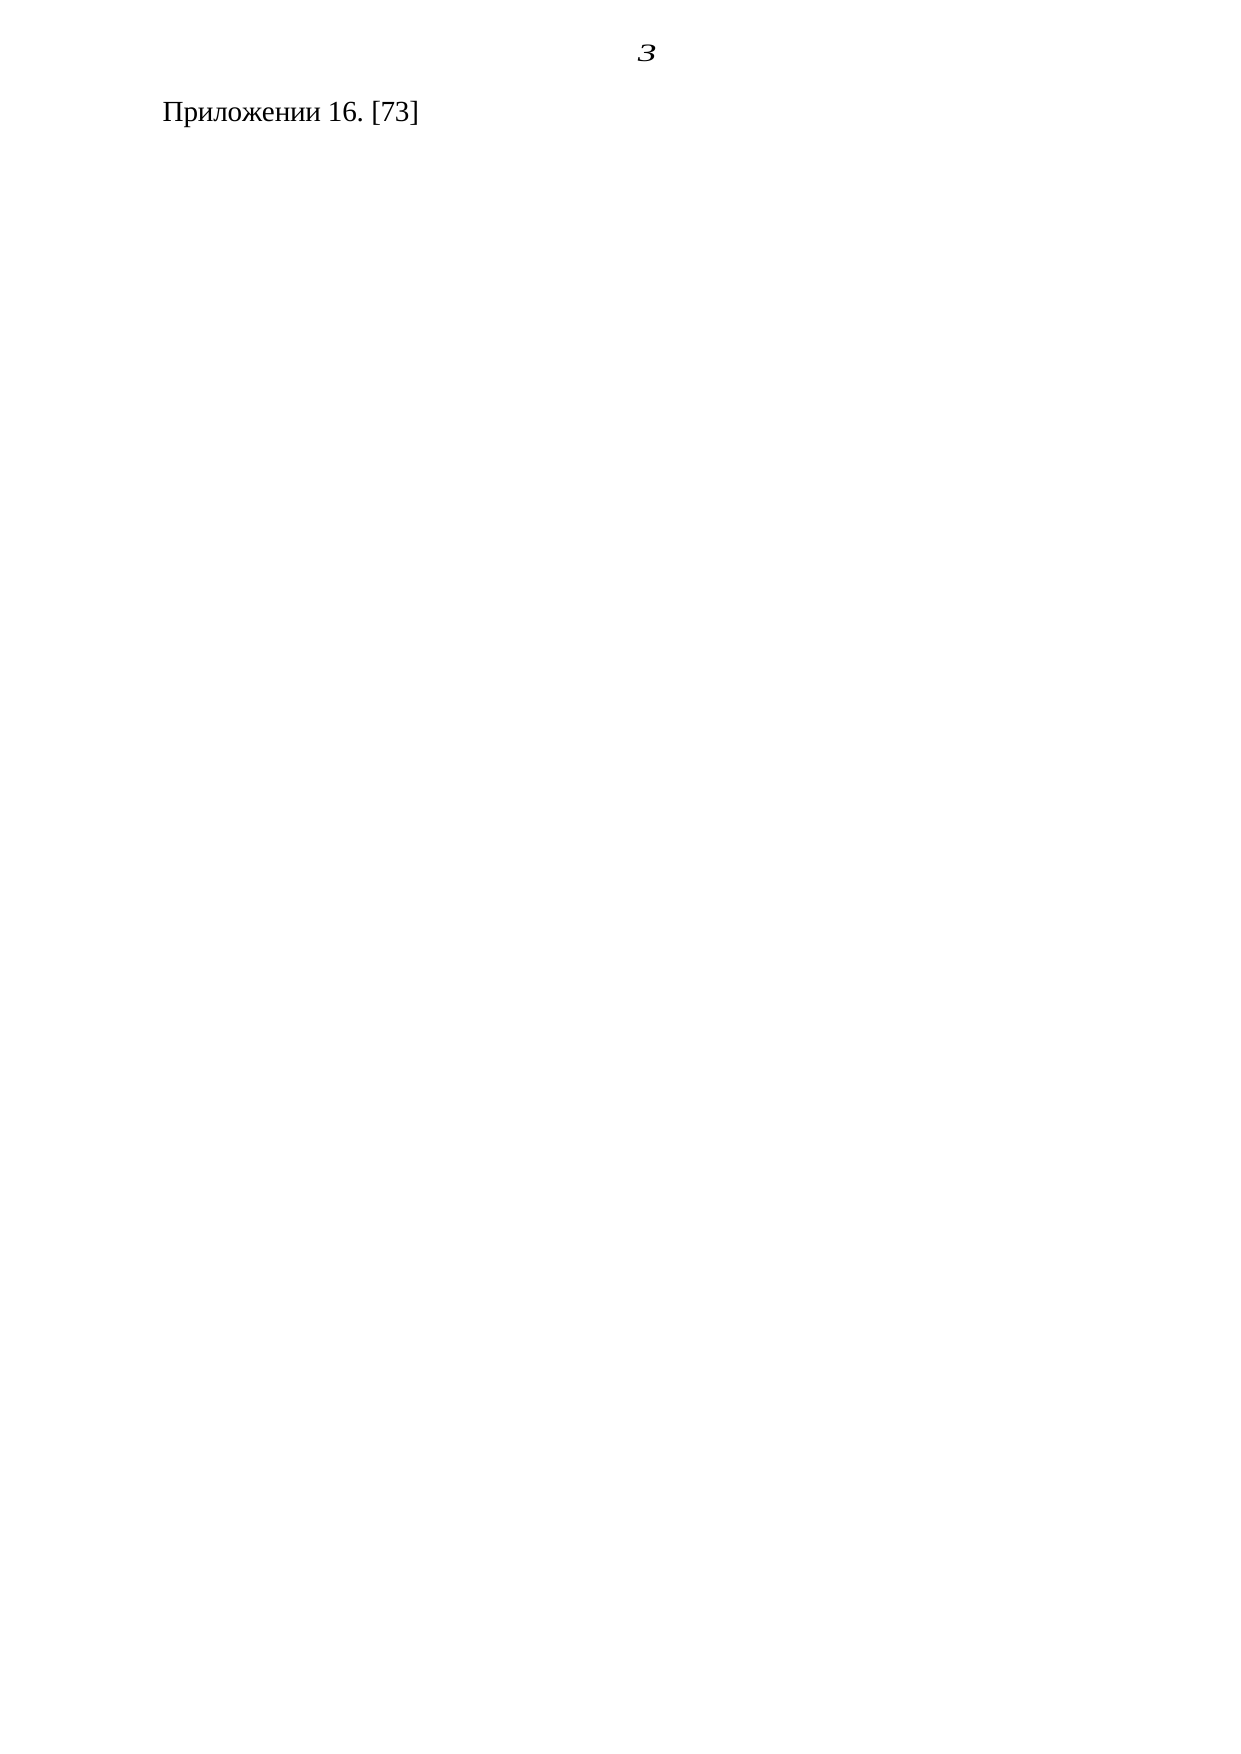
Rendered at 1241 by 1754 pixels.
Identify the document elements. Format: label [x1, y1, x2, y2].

text [162, 94, 1162, 127]
